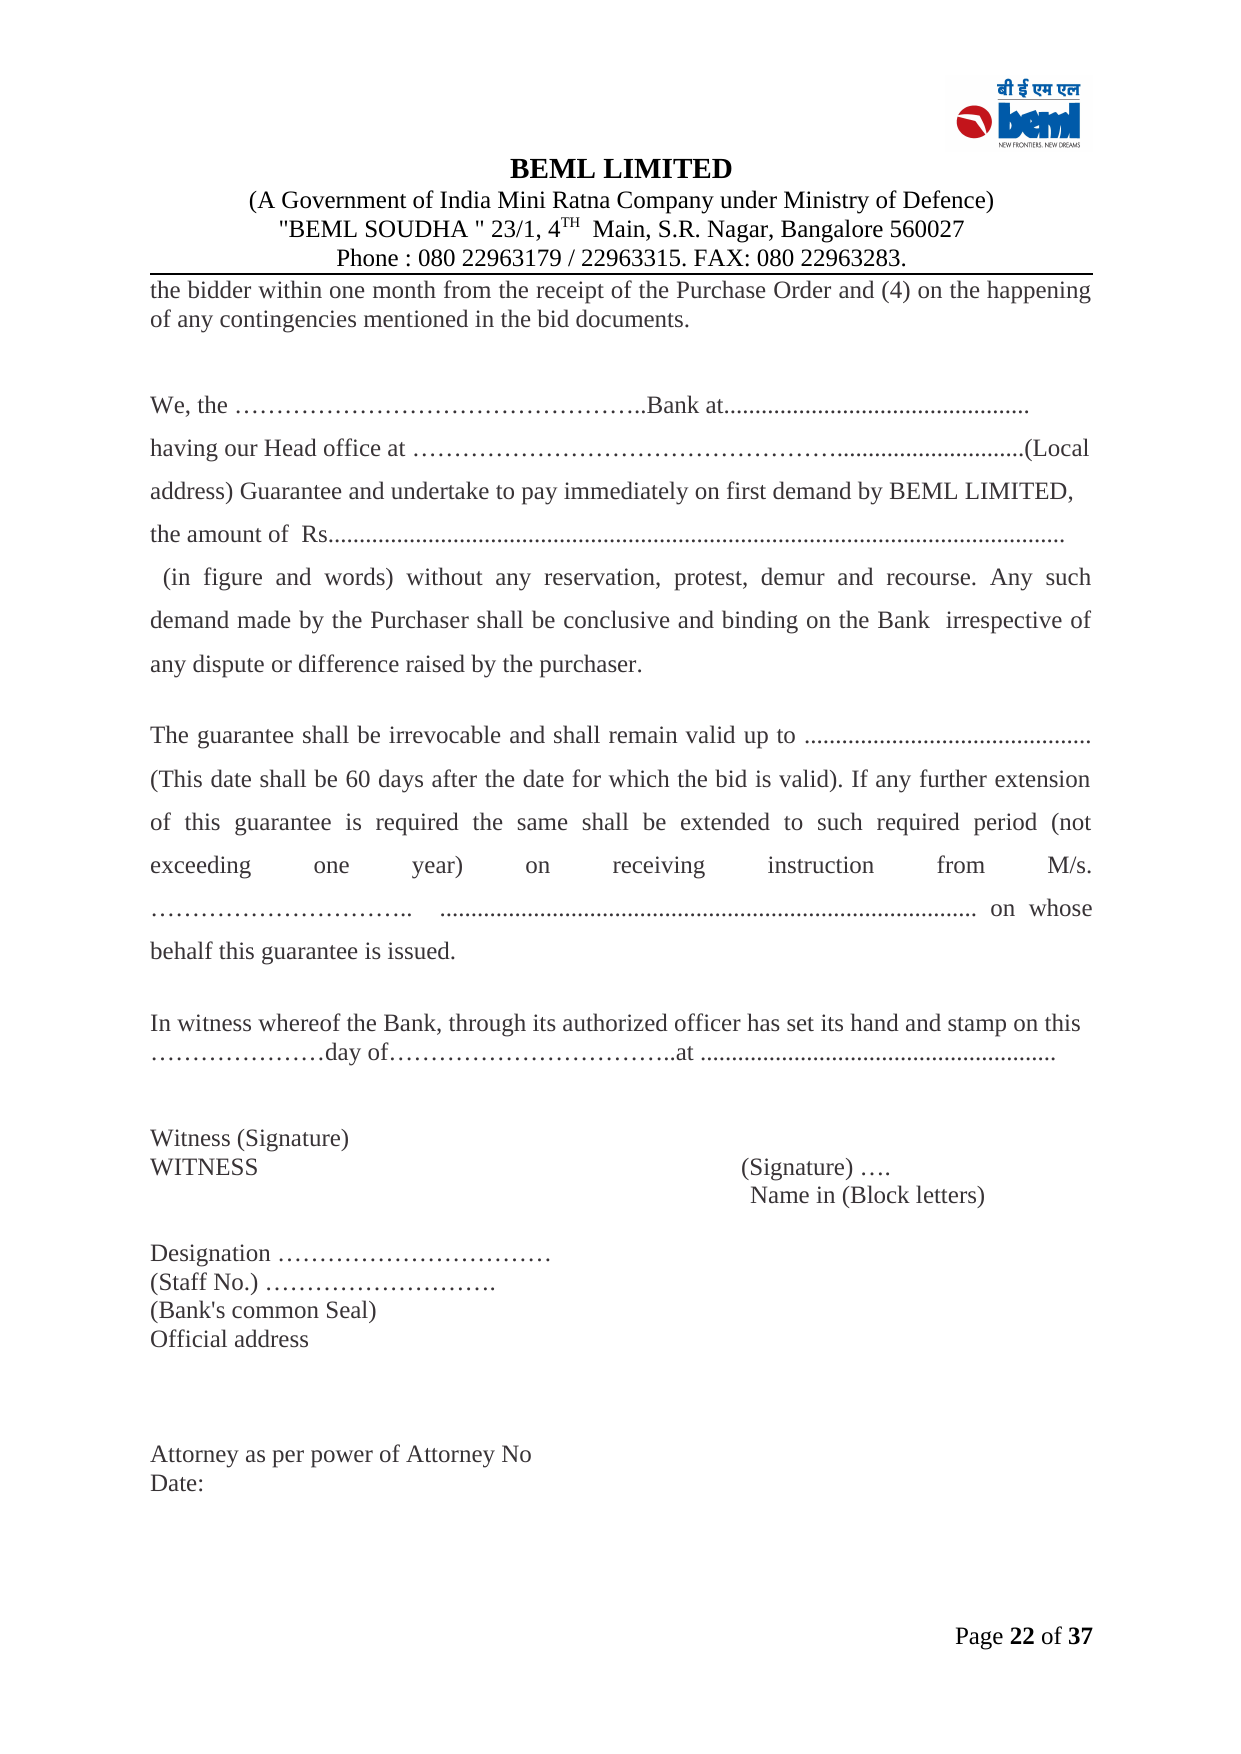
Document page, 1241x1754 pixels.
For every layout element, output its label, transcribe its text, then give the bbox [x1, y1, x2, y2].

text Witness (Signature) [150, 1123, 1093, 1152]
text (Staff No.) ………………………. [150, 1267, 1093, 1296]
text (in figure and words) without any reservation, protest, demur and recourse. Any such demand made by the Purchaser shall be conclusive and binding on the Bank irrespective of any dispute or difference raised by the purchaser. [150, 562, 1093, 677]
text Official address [150, 1324, 1093, 1353]
text We, the …………………………………………..Bank at................................................. [150, 390, 1093, 419]
picture [944, 75, 1093, 152]
text Date: [150, 1468, 1093, 1497]
text Name in (Block letters) [675, 1181, 1093, 1209]
text Attorney as per power of Attorney No [150, 1439, 1093, 1468]
text WITNESS (Signature) …. [150, 1152, 1093, 1181]
text (Bank's common Seal) [150, 1296, 1093, 1324]
text having our Head office at ……………………………………………..............................(Local address) Guarantee and undertake to pay immediately on first demand by BEML LIMITED, the amount of Rs...................................................................................................................... [150, 433, 1093, 548]
text The guarantee shall be irrevocable and shall remain valid up to .............................................. (This date shall be 60 days after the date for which the bid is valid). If any further extension of this guarantee is required the same shall be extended to such required period (not exceeding one year) on receiving instruction from M/s.………………………….. ...................................................................................... on whose behalf this guarantee is issued. [150, 721, 1093, 965]
text In witness whereof the Bank, through its authorized officer has set its hand and stamp on this …………………day of……………………………..at ......................................................... [150, 1008, 1093, 1066]
text Designation …………………………… [150, 1238, 1093, 1267]
